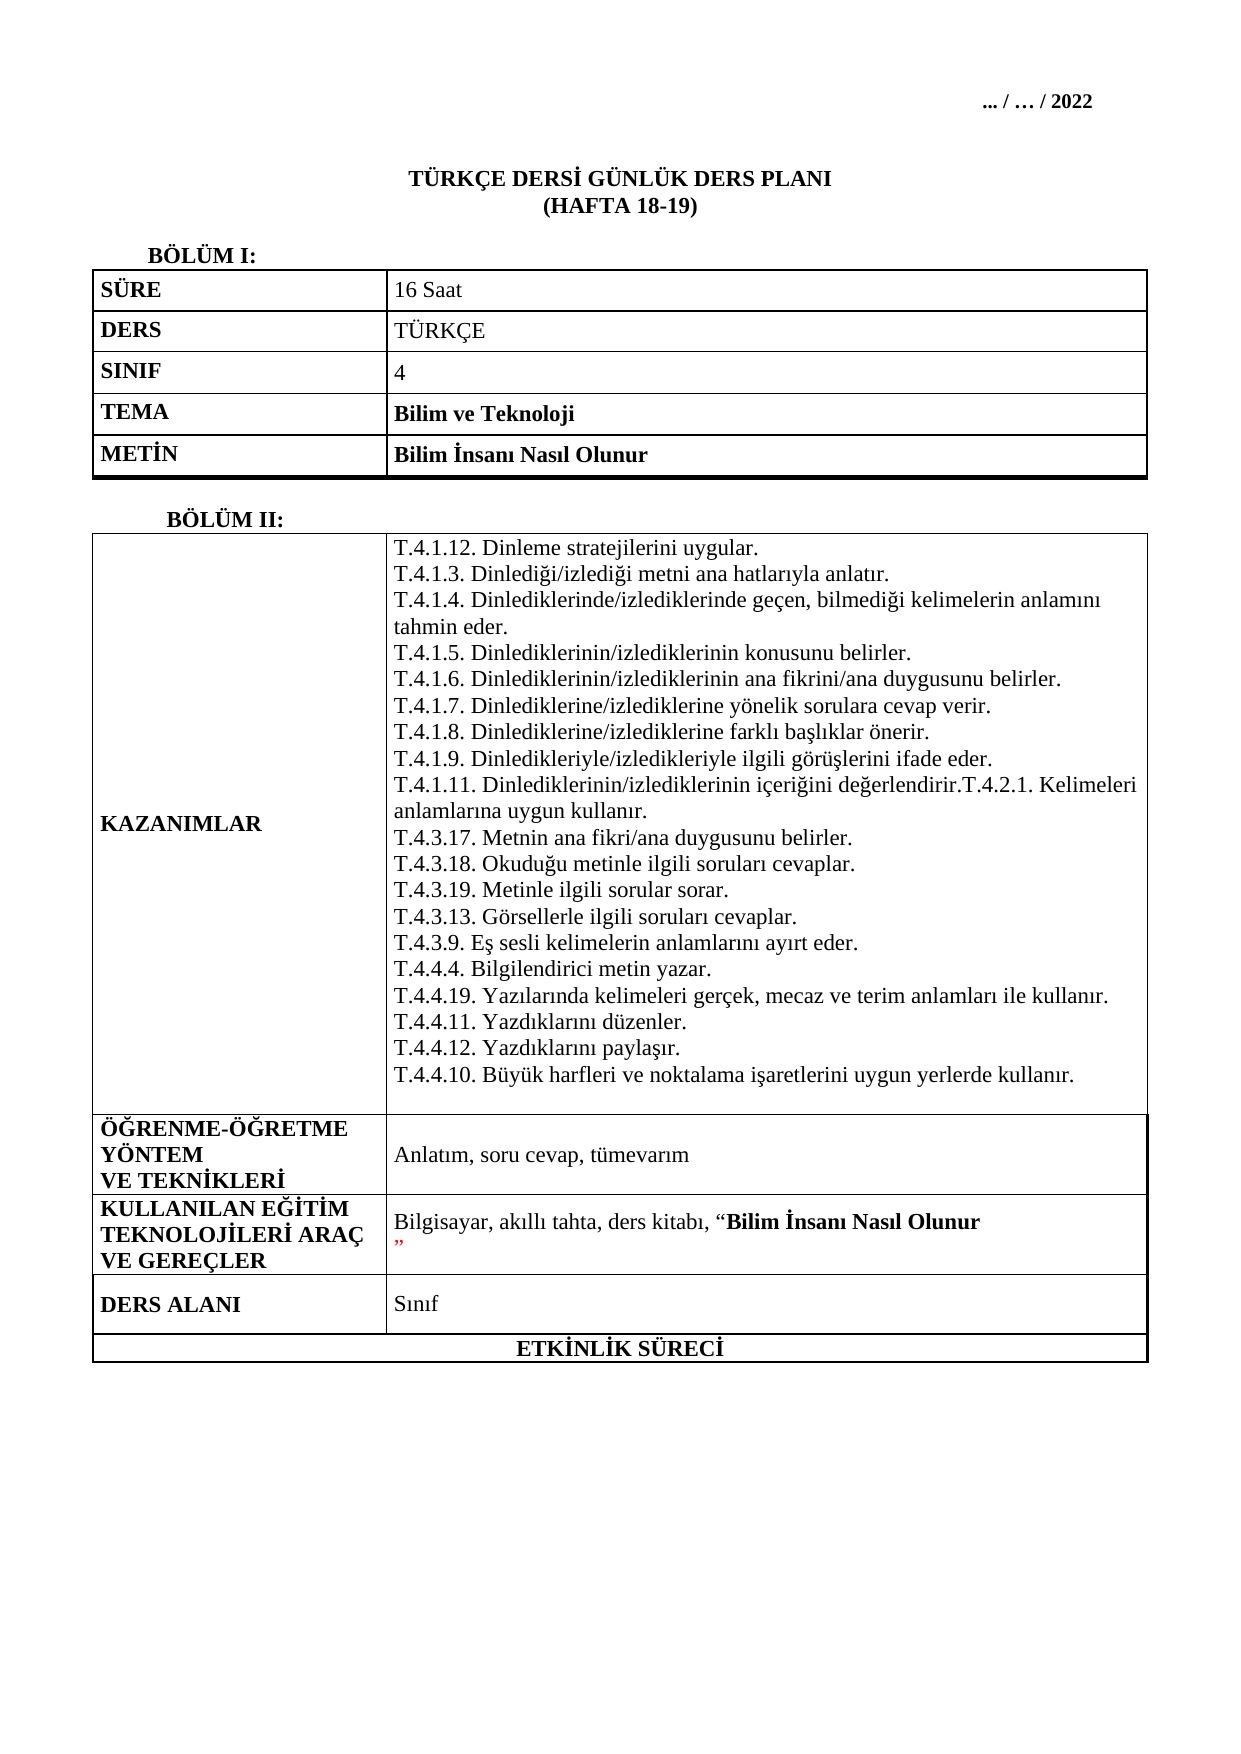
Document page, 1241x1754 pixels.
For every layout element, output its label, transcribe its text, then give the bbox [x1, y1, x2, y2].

table_cell TEMA [94, 394, 386, 434]
table_cell KULLANILAN EĞİTİM TEKNOLOJİLERİ ARAÇ VE GEREÇLER [93, 1195, 386, 1274]
table_cell METİN [94, 436, 386, 475]
table_cell Bilim İnsanı Nasıl Olunur [388, 436, 1146, 475]
table_header KAZANIMLAR [93, 534, 386, 1113]
table_cell TÜRKÇE [388, 312, 1146, 351]
text (HAFTA 18-19) [148, 192, 1092, 218]
table_cell SINIF [94, 352, 386, 393]
table_cell DERS [94, 312, 386, 351]
table_cell Sınıf [387, 1275, 1146, 1333]
table_cell 4 [388, 352, 1146, 393]
table_header T.4.1.12. Dinleme stratejilerini uygular. T.4.1.3. Dinlediği/izlediği metni ana hatlarıyla anlatır. T.4.1.4. Dinlediklerinde/izlediklerinde geçen, bilmediği kelimelerin anlamını tahmin eder. T.4.1.5. Dinlediklerinin/izlediklerinin konusunu belirler. T.4.1.6. Dinlediklerinin/izlediklerinin ana fikrini/ana duygusunu belirler. T.4.1.7. Dinlediklerine/izlediklerine yönelik sorulara cevap verir. T.4.1.8. Dinlediklerine/izlediklerine farklı başlıklar önerir. T.4.1.9. Dinledikleriyle/izledikleriyle ilgili görüşlerini ifade eder. T.4.1.11. Dinlediklerinin/izlediklerinin içeriğini değerlendirir.T.4.2.1. Kelimeleri anlamlarına uygun kullanır. T.4.3.17. Metnin ana fikri/ana duygusunu belirler. T.4.3.18. Okuduğu metinle ilgili soruları cevaplar. T.4.3.19. Metinle ilgili sorular sorar. T.4.3.13. Görsellerle ilgili soruları cevaplar. T.4.3.9. Eş sesli kelimelerin anlamlarını ayırt eder. T.4.4.4. Bilgilendirici metin yazar. T.4.4.19. Yazılarında kelimeleri gerçek, mecaz ve terim anlamları ile kullanır. T.4.4.11. Yazdıklarını düzenler. T.4.4.12. Yazdıklarını paylaşır. T.4.4.10. Büyük harfleri ve noktalama işaretlerini uygun yerlerde kullanır. [387, 534, 1147, 1113]
text BÖLÜM II: [148, 506, 1092, 533]
text BÖLÜM I: [148, 242, 1092, 268]
table_cell ETKİNLİK SÜRECİ [94, 1335, 1146, 1361]
table_cell Anlatım, soru cevap, tümevarım [387, 1115, 1146, 1194]
table_cell Bilim ve Teknoloji [388, 394, 1146, 434]
table_header SÜRE [94, 271, 386, 310]
text TÜRKÇE DERSİ GÜNLÜK DERS PLANI [148, 165, 1092, 192]
table_cell ÖĞRENME-ÖĞRETME YÖNTEM VE TEKNİKLERİ [93, 1115, 386, 1194]
table_cell Bilgisayar, akıllı tahta, ders kitabı, “Bilim İnsanı Nasıl Olunur ” [387, 1195, 1146, 1274]
table_cell DERS ALANI [94, 1275, 386, 1333]
table_header 16 Saat [388, 271, 1146, 310]
text ... / … / 2022 [148, 89, 1092, 113]
